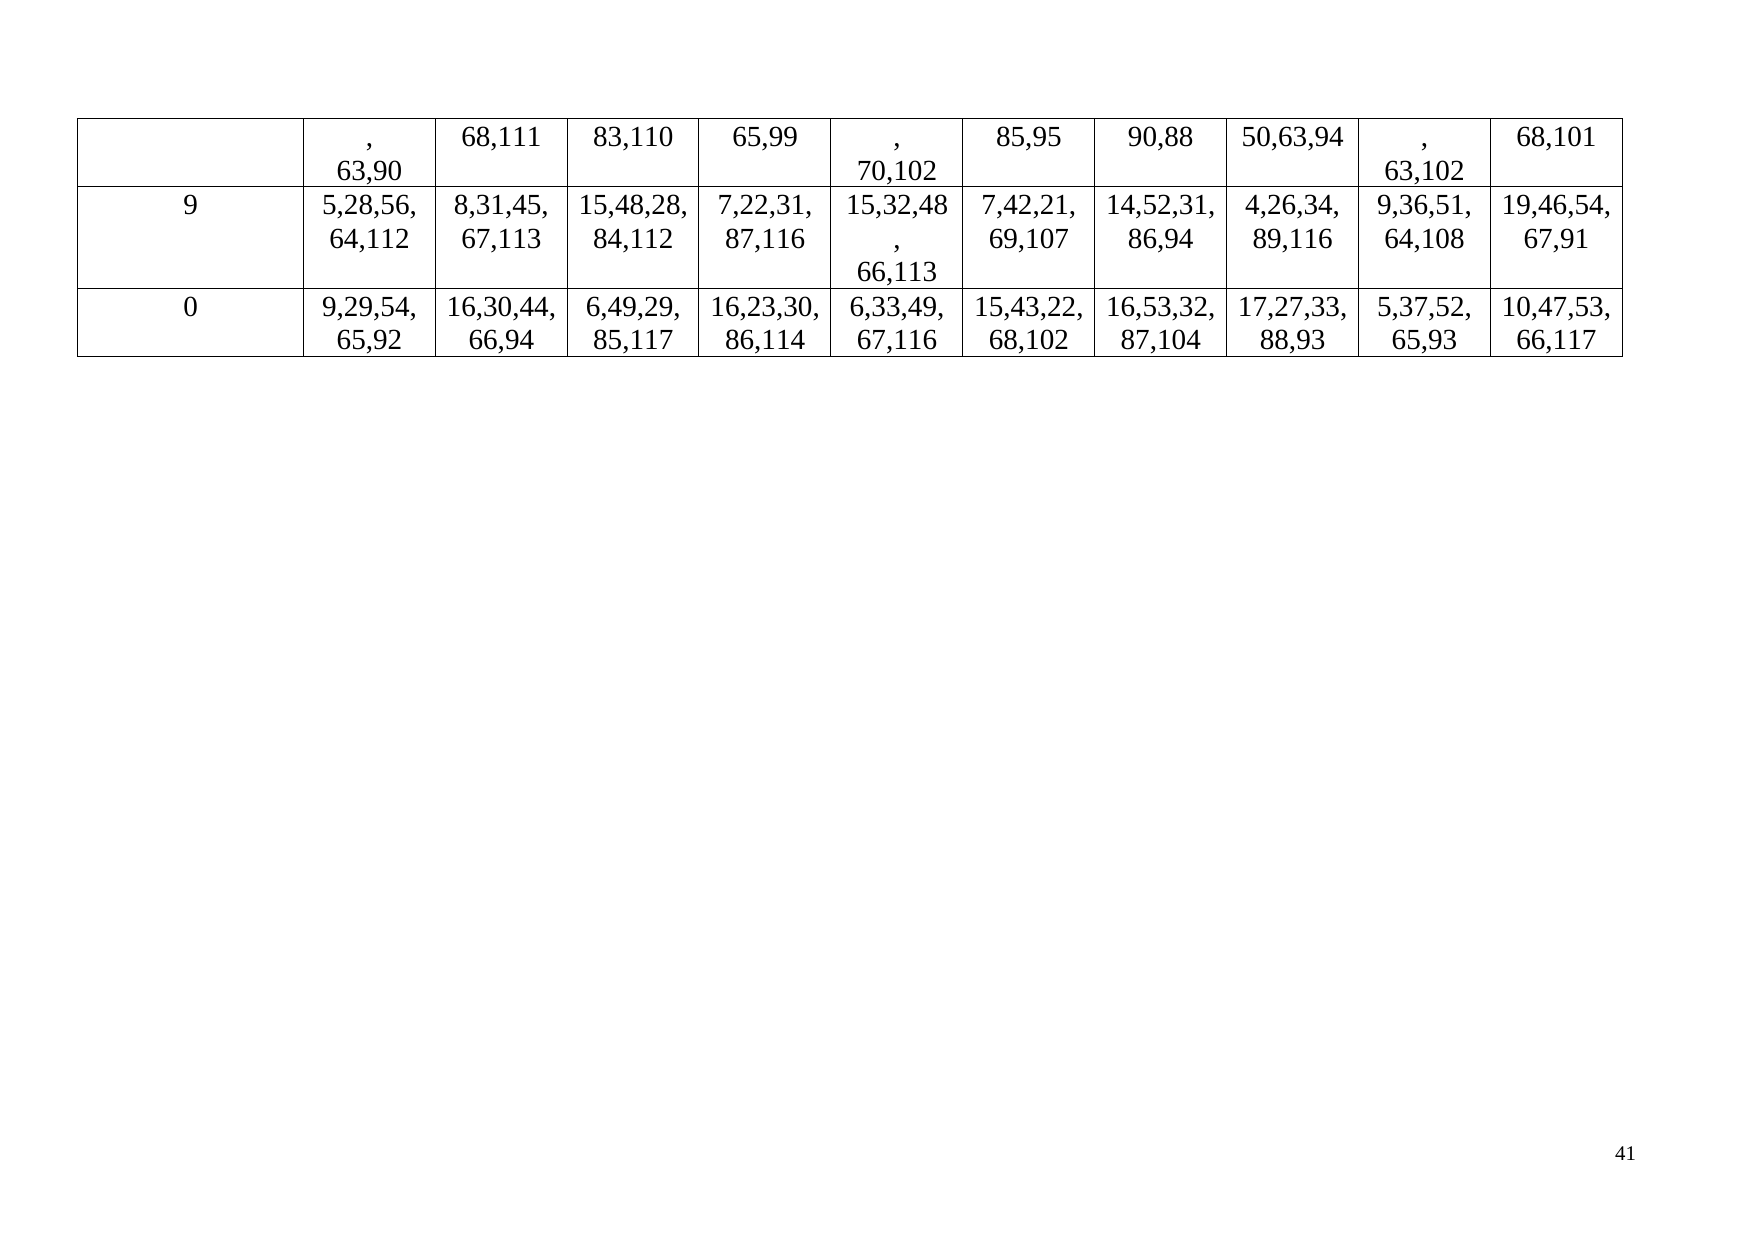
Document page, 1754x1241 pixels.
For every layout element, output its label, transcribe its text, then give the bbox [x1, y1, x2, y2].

table_cell 10,27,55, 63,90 [304, 119, 435, 186]
table_cell 17,27,33, 88,93 [1227, 289, 1358, 356]
table_cell 7,22,31, 87,116 [699, 187, 830, 288]
table_cell 8,25,35, 50,63,94 [1227, 119, 1358, 186]
table_cell 16,53,32, 87,104 [1095, 289, 1226, 356]
table_cell 10,47,53, 66,117 [1491, 289, 1622, 356]
table_cell 8 [78, 119, 303, 186]
table_cell 14,41,20, 70,102 [831, 119, 962, 186]
table_cell 16,23,30, 86,114 [699, 289, 830, 356]
table_cell 15,48,28, 84,112 [568, 187, 698, 288]
table_cell 15,43,22, 68,102 [963, 289, 1094, 356]
table_cell 9,29,54, 65,92 [304, 289, 435, 356]
table_cell 6,47,27, 83,110 [568, 119, 698, 186]
table_cell 5,37,52, 65,93 [1359, 289, 1490, 356]
table_cell 6,49,29, 85,117 [568, 289, 698, 356]
table_cell 16,30,44, 66,94 [436, 289, 567, 356]
table_cell 19,46,54, 67,91 [1491, 187, 1622, 288]
table_cell 8,31,45, 67,113 [436, 187, 567, 288]
table_cell 9,36,51, 64,108 [1359, 187, 1490, 288]
table_cell 3,51,30, 85,95 [963, 119, 1094, 186]
table_cell 9,45,55, 68,101 [1491, 119, 1622, 186]
table_cell 7,42,21, 69,107 [963, 187, 1094, 288]
table_cell 6,33,49, 67,116 [831, 289, 962, 356]
table_cell 9 [78, 187, 303, 288]
table_cell 15,32,48, 66,113 [831, 187, 962, 288]
table_cell 5,28,56, 64,112 [304, 187, 435, 288]
table_cell 18,35,50, 63,102 [1359, 119, 1490, 186]
table_cell 4,26,34, 89,116 [1227, 187, 1358, 288]
table_cell 4,32,46, 68,111 [436, 119, 567, 186]
table_cell 0 [78, 289, 303, 356]
table_cell 14,52,31, 86,94 [1095, 187, 1226, 288]
table_cell 8,25,35, 90,88 [1095, 119, 1226, 186]
table_cell 8,31,47, 65,99 [699, 119, 830, 186]
